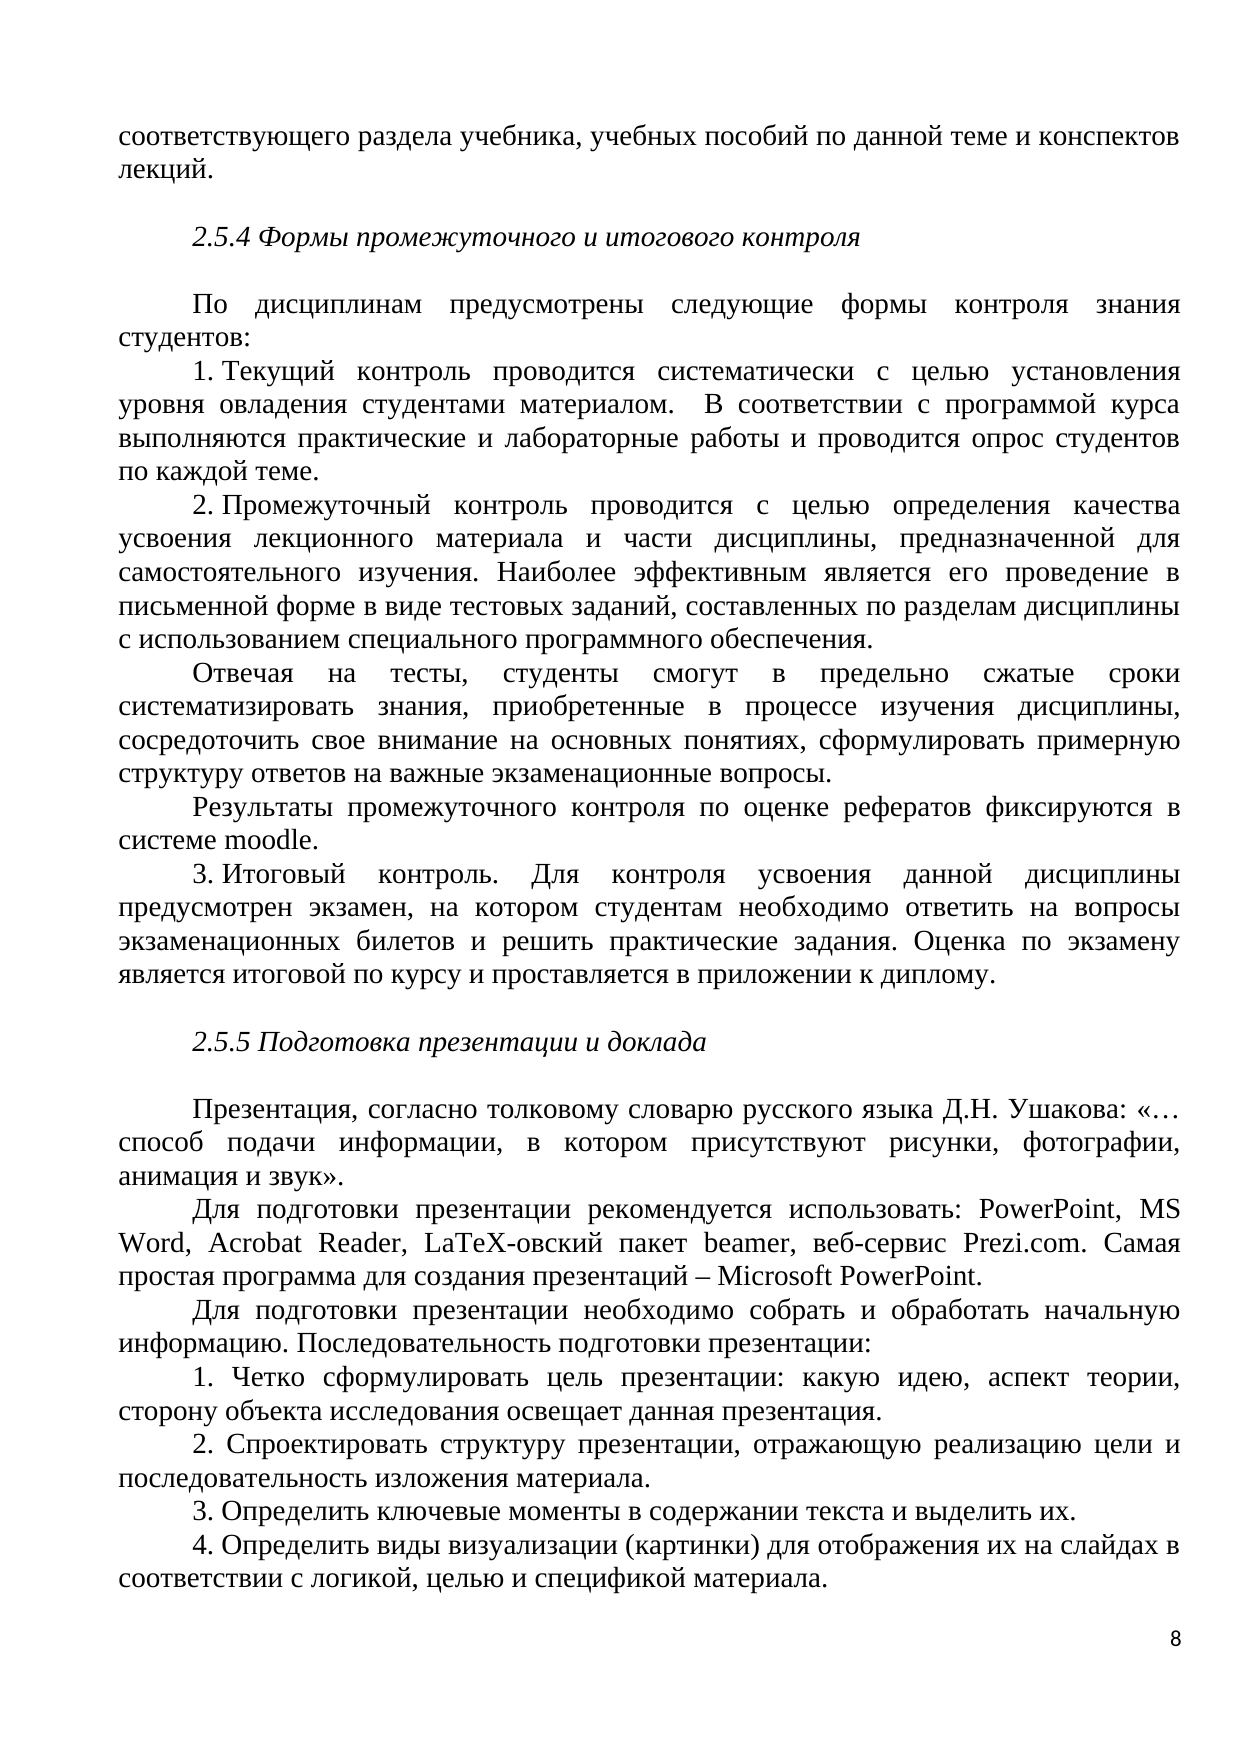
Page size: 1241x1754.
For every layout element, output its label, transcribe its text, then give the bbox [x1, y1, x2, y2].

text По дисциплинам предусмотрены следующие формы контроля знания студентов: [118, 286, 1181, 353]
text 3. Итоговый контроль. Для контроля усвоения данной дисциплины предусмотрен экзамен, на котором студентам необходимо ответить на вопросы экзаменационных билетов и решить практические задания. Оценка по экзамену является итоговой по курсу и проставляется в приложении к диплому. [118, 856, 1181, 990]
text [118, 118, 1181, 185]
text 2.5.5 Подготовка презентации и доклада [118, 1024, 1181, 1057]
text Результаты промежуточного контроля по оценке рефератов фиксируются в системе moodle. [118, 789, 1181, 856]
text 3. Определить ключевые моменты в содержании текста и выделить их. [118, 1493, 1181, 1527]
text 2. Спроектировать структуру презентации, отражающую реализацию цели и последовательность изложения материала. [118, 1426, 1181, 1493]
text 2.5.4 Формы промежуточного и итогового контроля [118, 219, 1181, 252]
text Презентация, согласно толковому словарю русского языка Д.Н. Ушакова: «… способ подачи информации, в котором присутствуют рисунки, фотографии, анимация и звук». [118, 1091, 1181, 1191]
text 2. Промежуточный контроль проводится с целью определения качества усвоения лекционного материала и части дисциплины, предназначенной для самостоятельного изучения. Наиболее эффективным является его проведение в письменной форме в виде тестовых заданий, составленных по разделам дисциплины с использованием специального программного обеспечения. [118, 487, 1181, 655]
text Отвечая на тесты, студенты смогут в предельно сжатые сроки систематизировать знания, приобретенные в процессе изучения дисциплины, сосредоточить свое внимание на основных понятиях, сформулировать примерную структуру ответов на важные экзаменационные вопросы. [118, 655, 1181, 789]
text 4. Определить виды визуализации (картинки) для отображения их на слайдах в соответствии с логикой, целью и спецификой материала. [118, 1527, 1181, 1594]
text Для подготовки презентации необходимо собрать и обработать начальную информацию. Последовательность подготовки презентации: [118, 1292, 1181, 1359]
text 1. Четко сформулировать цель презентации: какую идею, аспект теории, сторону объекта исследования освещает данная презентация. [118, 1359, 1181, 1426]
text Для подготовки презентации рекомендуется использовать: PowerPoint, MS Word, Acrobat Reader, LaTeX-овский пакет beamer, веб-сервис Prezi.com. Самая простая программа для создания презентаций – Microsoft PowerPoint. [118, 1191, 1181, 1292]
text 1. Текущий контроль проводится систематически с целью установления уровня овладения студентами материалом. В соответствии с программой курса выполняются практические и лабораторные работы и проводится опрос студентов по каждой теме. [118, 353, 1181, 487]
